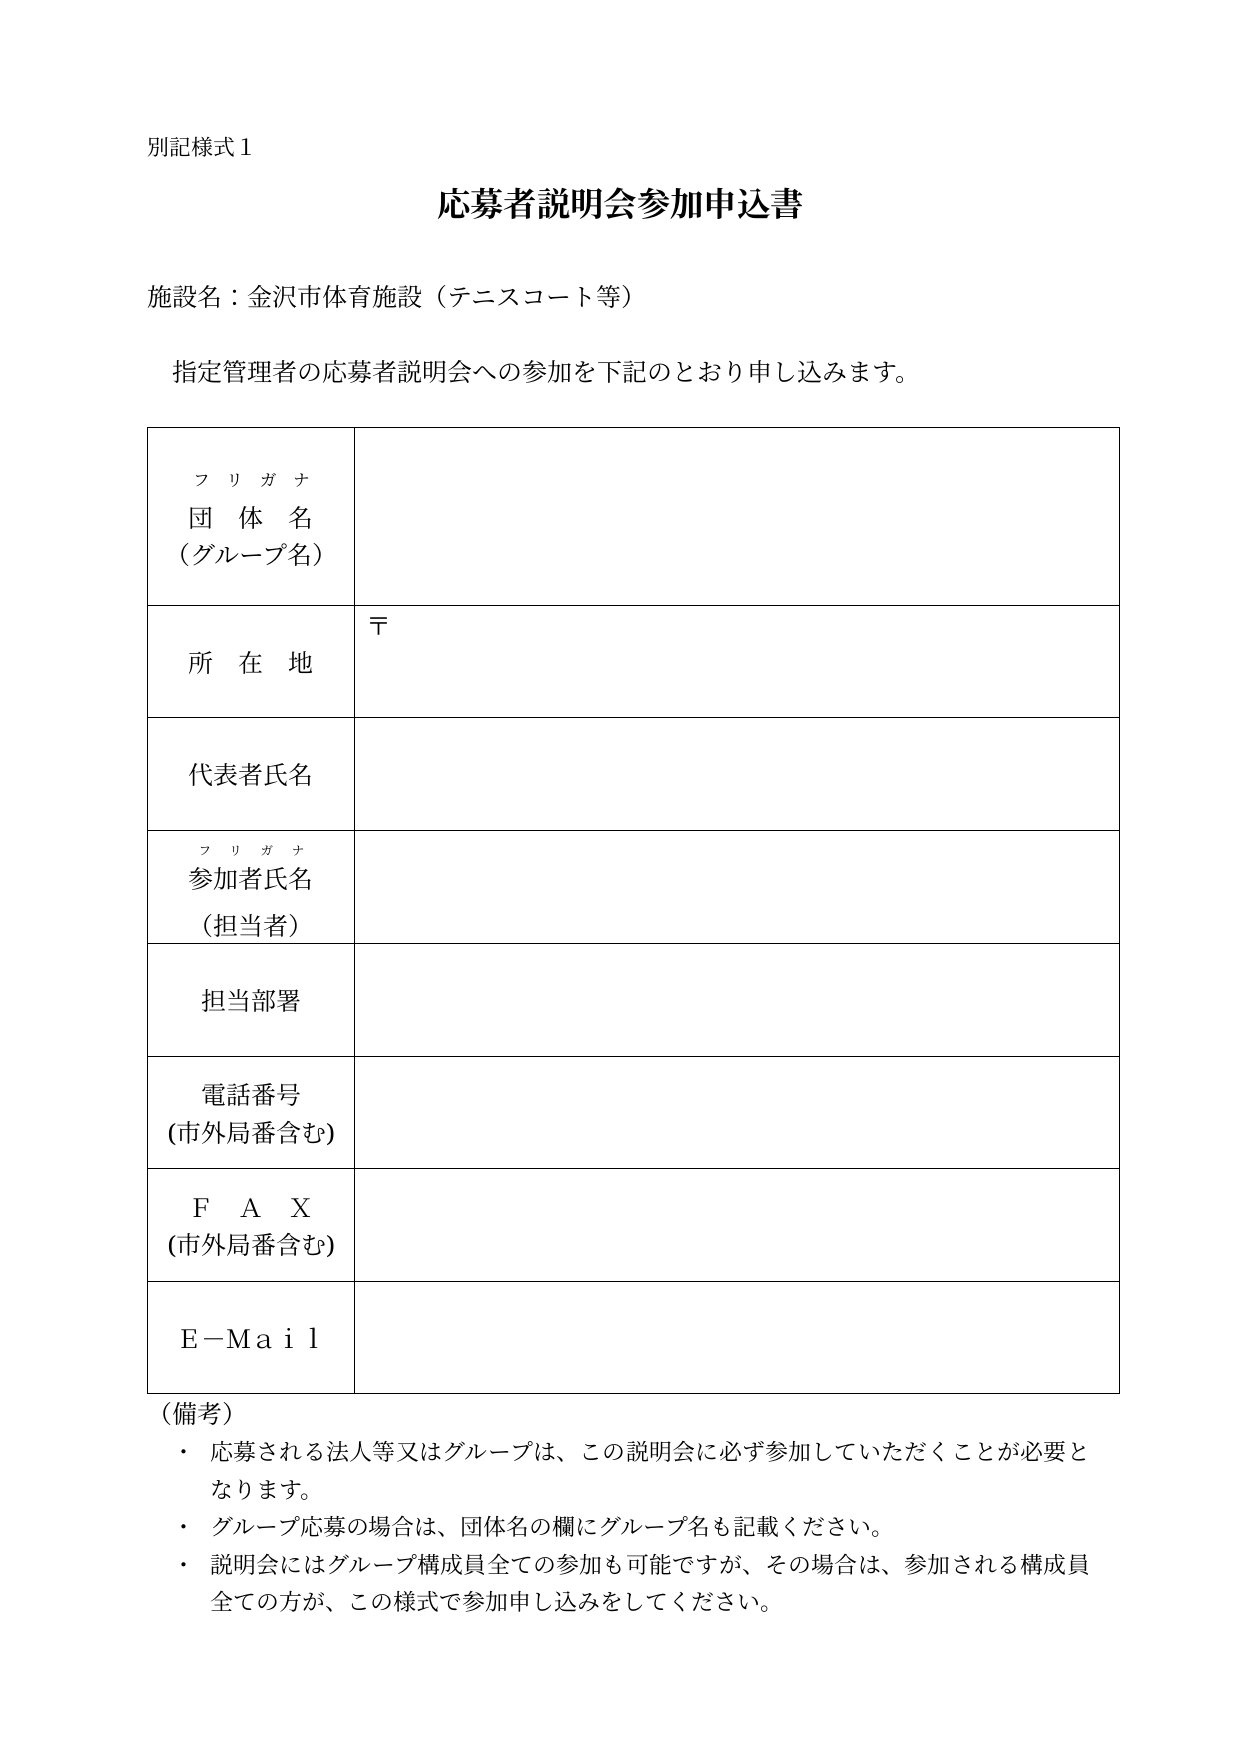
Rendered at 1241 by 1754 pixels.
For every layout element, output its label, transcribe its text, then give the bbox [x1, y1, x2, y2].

table_cell [355, 718, 1119, 830]
text （備考） [148, 1394, 1092, 1432]
table_header フ リ ガ ナ 団 体 名 （グループ名） [148, 428, 354, 605]
table_cell Ｅ－Ｍａｉｌ [148, 1282, 354, 1393]
list グループ応募の場合は、団体名の欄にグループ名も記載ください。 [173, 1507, 1092, 1544]
table_cell 代表者氏名 [148, 718, 354, 830]
list 応募される法人等又はグループは、この説明会に必ず参加していただくことが必要となります。 [173, 1432, 1092, 1507]
table_cell 所 在 地 [148, 606, 354, 717]
table_cell [355, 944, 1119, 1056]
table_cell Ｆ Ａ Ｘ (市外局番含む) [148, 1169, 354, 1281]
table_cell [355, 831, 1119, 943]
table_cell 担当部署 [148, 944, 354, 1056]
table_cell [355, 1057, 1119, 1168]
table_cell [355, 1282, 1119, 1393]
table_cell 〒 [355, 606, 1119, 717]
list 説明会にはグループ構成員全ての参加も可能ですが、その場合は、参加される構成員全ての方が、この様式で参加申し込みをしてください。 [173, 1544, 1092, 1619]
table_cell 電話番号 (市外局番含む) [148, 1057, 354, 1168]
table_cell （担当者） [148, 831, 354, 943]
text 応募者説明会参加申込書 [148, 164, 1092, 239]
table_header [355, 428, 1119, 605]
text 別記様式１ [148, 127, 1092, 164]
text 指定管理者の応募者説明会への参加を下記のとおり申し込みます。 [148, 352, 1092, 389]
text 施設名：金沢市体育施設（テニスコート等） [148, 277, 1092, 314]
table_cell [355, 1169, 1119, 1281]
